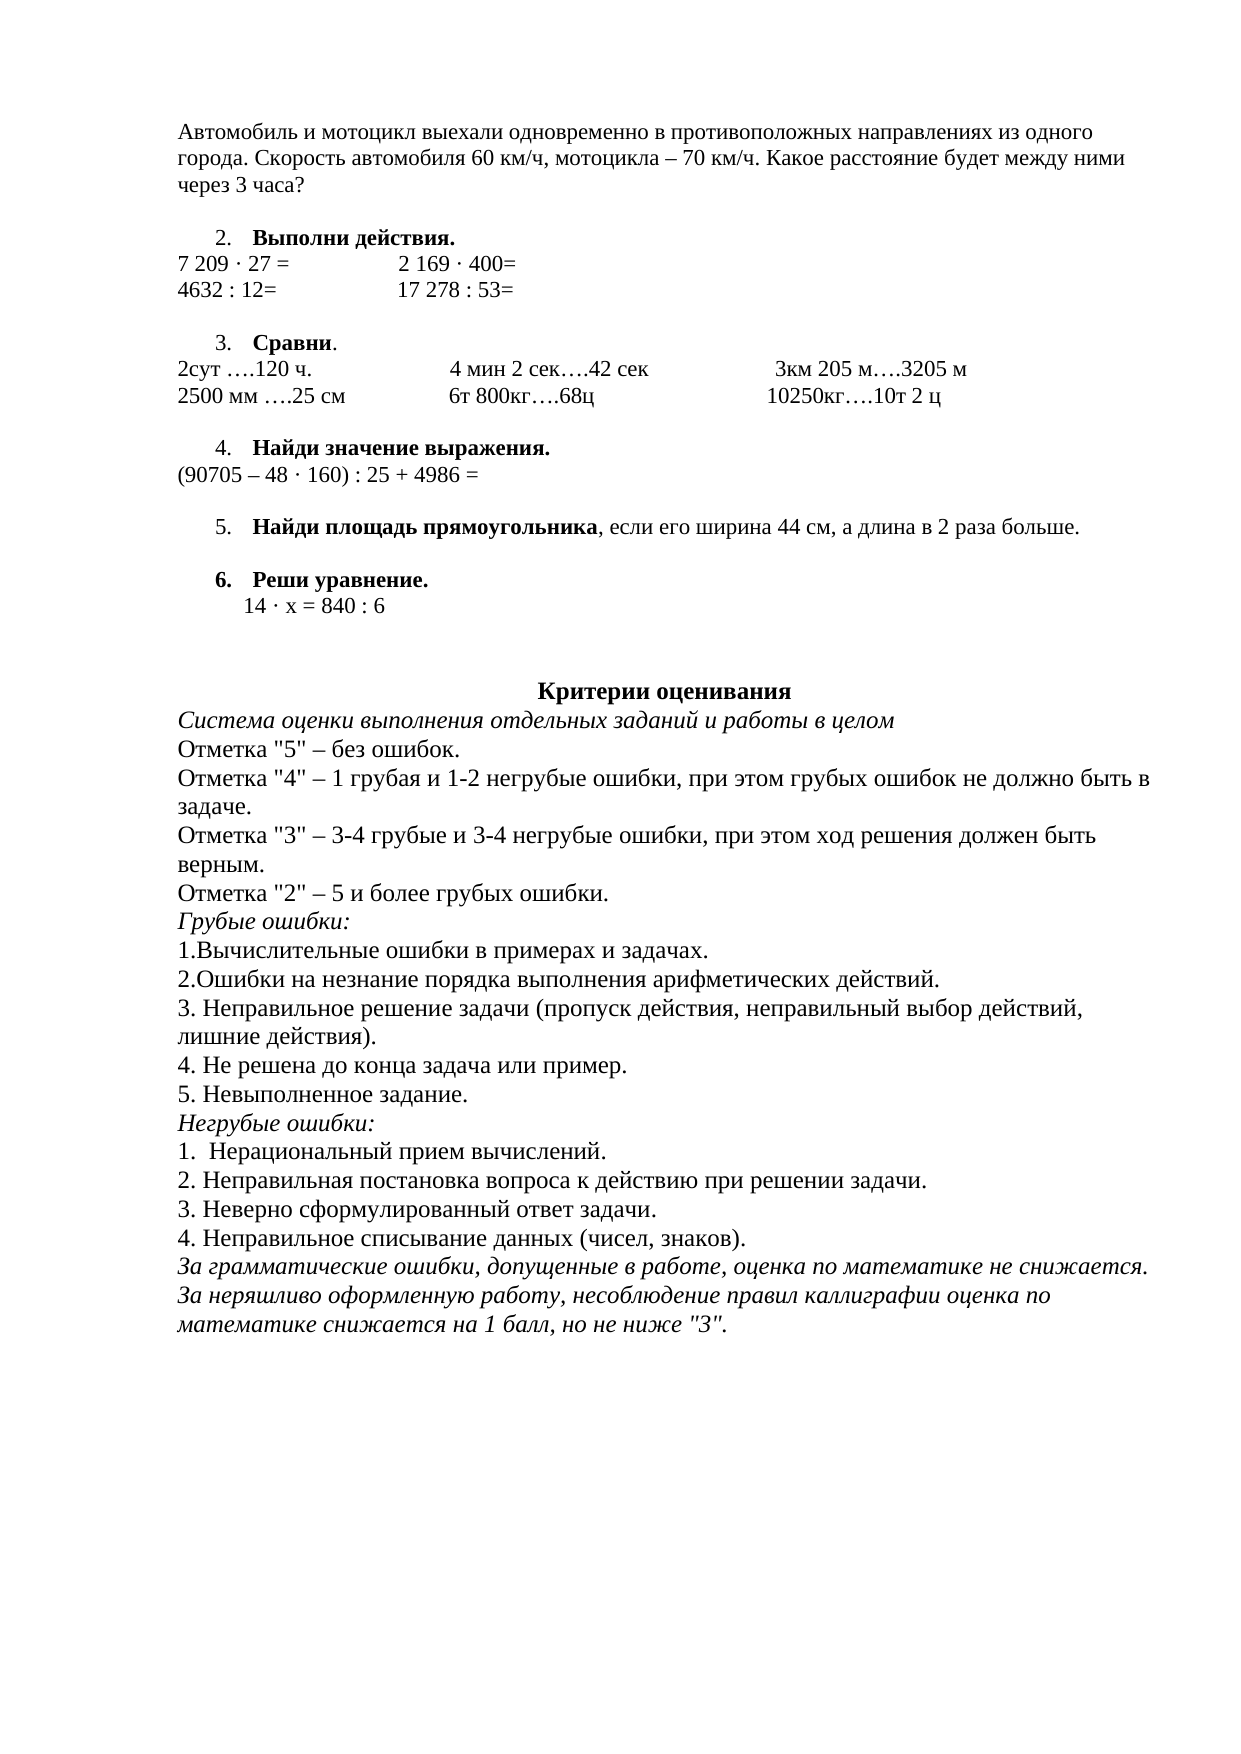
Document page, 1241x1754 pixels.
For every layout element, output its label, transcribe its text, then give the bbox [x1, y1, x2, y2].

text Отметка "5" – без ошибок. [177, 734, 1152, 763]
text 1. Нерациональный прием вычислений. [177, 1136, 1152, 1165]
text 5. Невыполненное задание. [177, 1079, 1152, 1108]
list Найди значение выражения. [215, 434, 1152, 461]
text Система оценки выполнения отдельных заданий и работы в целом [177, 705, 1152, 734]
text Отметка "2" – 5 и более грубых ошибки. [177, 878, 1152, 906]
text Негрубые ошибки: [177, 1108, 1152, 1136]
text Отметка "3" – 3-4 грубые и 3-4 негрубые ошибки, при этом ход решения должен быть верным. [177, 820, 1152, 878]
list Сравни. [215, 329, 1152, 355]
text Автомобиль и мотоцикл выехали одновременно в противоположных направлениях из одного города. Скорость автомобиля , мотоцикла – . Какое расстояние будет между ними через 3 часа? [177, 118, 1152, 197]
text 2сут ….120 ч. 4 мин 2 сек….42 сек 3км 205 м….3205 м [177, 355, 1152, 382]
text 2. Неправильная постановка вопроса к действию при решении задачи. [177, 1165, 1152, 1194]
text 4632 : 12= 17 278 : 53= [177, 276, 1152, 303]
text ….25 см 6т 800кг….68ц 10250кг….10т 2 ц [177, 382, 1152, 408]
text 4. Не решена до конца задача или пример. [177, 1050, 1152, 1079]
text Критерии оценивания [177, 676, 1152, 705]
list Выполни действия. [215, 223, 1152, 250]
text 14 · х = 840 : 6 [215, 592, 1152, 619]
list Найди площадь прямоугольника, если его ширина , а длина в 2 раза больше. [215, 513, 1152, 540]
text За неряшливо оформленную работу, несоблюдение правил каллиграфии оценка по математике снижается на 1 балл, но не ниже "3". [177, 1280, 1152, 1338]
list Реши уравнение. [215, 566, 1152, 592]
text Отметка "4" – 1 грубая и 1-2 негрубые ошибки, при этом грубых ошибок не должно быть в задаче. [177, 763, 1152, 820]
text (90705 – 48 · 160) : 25 + 4986 = [177, 461, 1152, 487]
text 3. Неправильное решение задачи (пропуск действия, неправильный выбор действий, лишние действия). [177, 993, 1152, 1050]
text За грамматические ошибки, допущенные в работе, оценка по математике не снижается. [177, 1251, 1152, 1280]
text 4. Неправильное списывание данных (чисел, знаков). [177, 1223, 1152, 1251]
text 2.Ошибки на незнание порядка выполнения арифметических действий. [177, 964, 1152, 993]
text 7 209 · 27 = 2 169 · 400= [177, 250, 1152, 276]
text 3. Неверно сформулированный ответ задачи. [177, 1194, 1152, 1223]
text 1.Вычислительные ошибки в примерах и задачах. [177, 935, 1152, 964]
text Грубые ошибки: [177, 906, 1152, 935]
